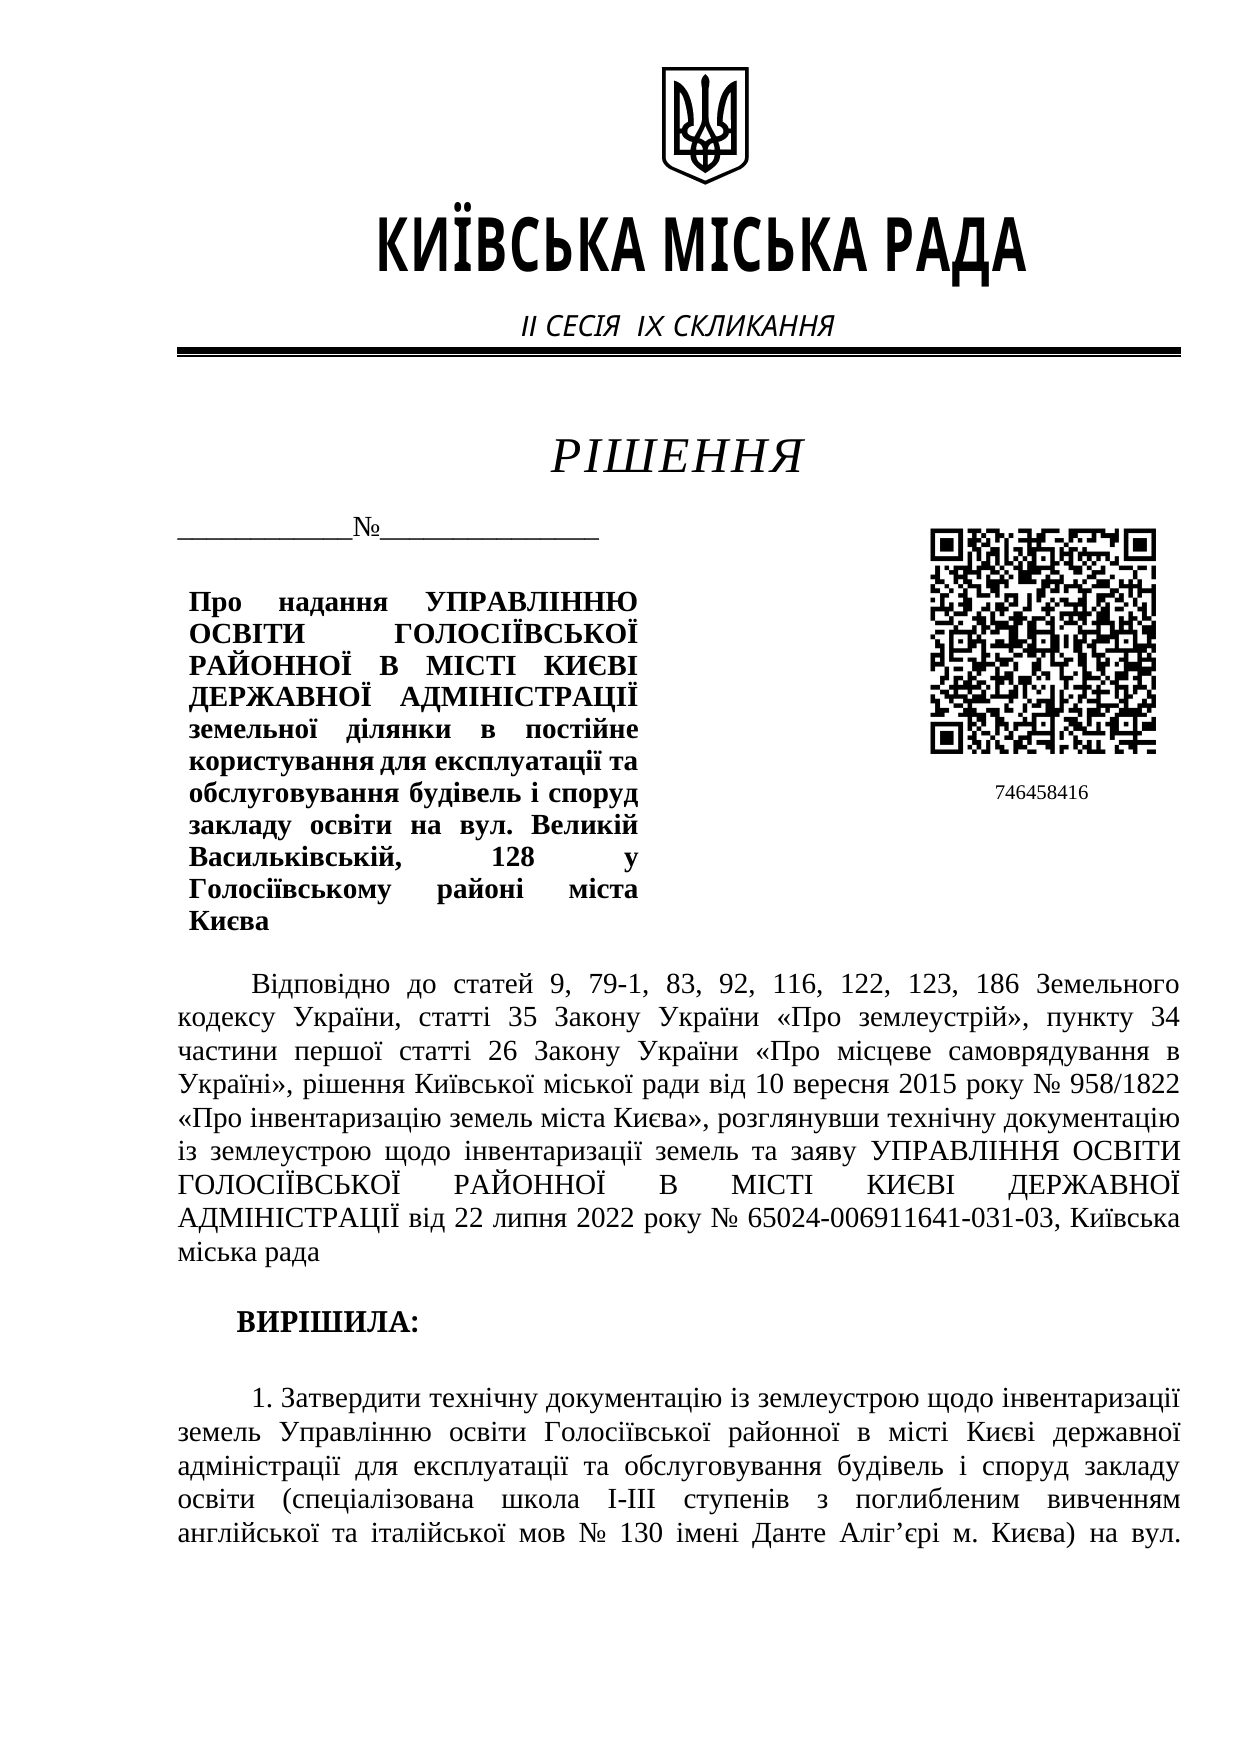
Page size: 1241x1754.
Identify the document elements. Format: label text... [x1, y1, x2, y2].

text КИЇВСЬКА МІСЬКА РАДА [222, 191, 1181, 293]
text ВИРІШИЛА: [177, 1301, 1181, 1341]
subtitle РІШЕННЯ [177, 426, 1181, 483]
text Відповідно до статей 9, 79-1, 83, 92, 116, 122, 123, 186 Земельного кодексу України, статті 35 Закону України «Про землеустрій», пункту 34 частини першої статті 26 Закону України «Про місцеве самоврядування в Україні», рішення Київської міської ради від 10 вересня 2015 року № 958/1822 «Про інвентаризацію земель міста Києва», розглянувши технічну документацію із землеустрою щодо інвентаризації земель та заяву УПРАВЛІННЯ ОСВІТИ ГОЛОСІЇВСЬКОЇ РАЙОННОЇ В МІСТІ КИЄВІ ДЕРЖАВНОЇ АДМІНІСТРАЦІЇ від 22 липня 2022 року № 65024-006911641-031-03, Київська міська рада [177, 966, 1181, 1268]
subtitle II сесія IX скликання [177, 306, 1181, 347]
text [177, 1381, 1181, 1548]
table_header Про надання УПРАВЛІННЮ ОСВІТИ ГОЛОСІЇВСЬКОЇ РАЙОННОЇ В МІСТІ КИЄВІ ДЕРЖАВНОЇ АДМІНІСТРАЦІЇ земельної ділянки в постійне користування для експлуатації та обслуговування будівель і споруд закладу освіти на вул. Великій Васильківській, 128 у Голосіївському районі міста Києва [177, 586, 650, 936]
text ____________№_______________ [177, 509, 1181, 542]
picture [912, 511, 1174, 772]
picture [660, 67, 751, 186]
